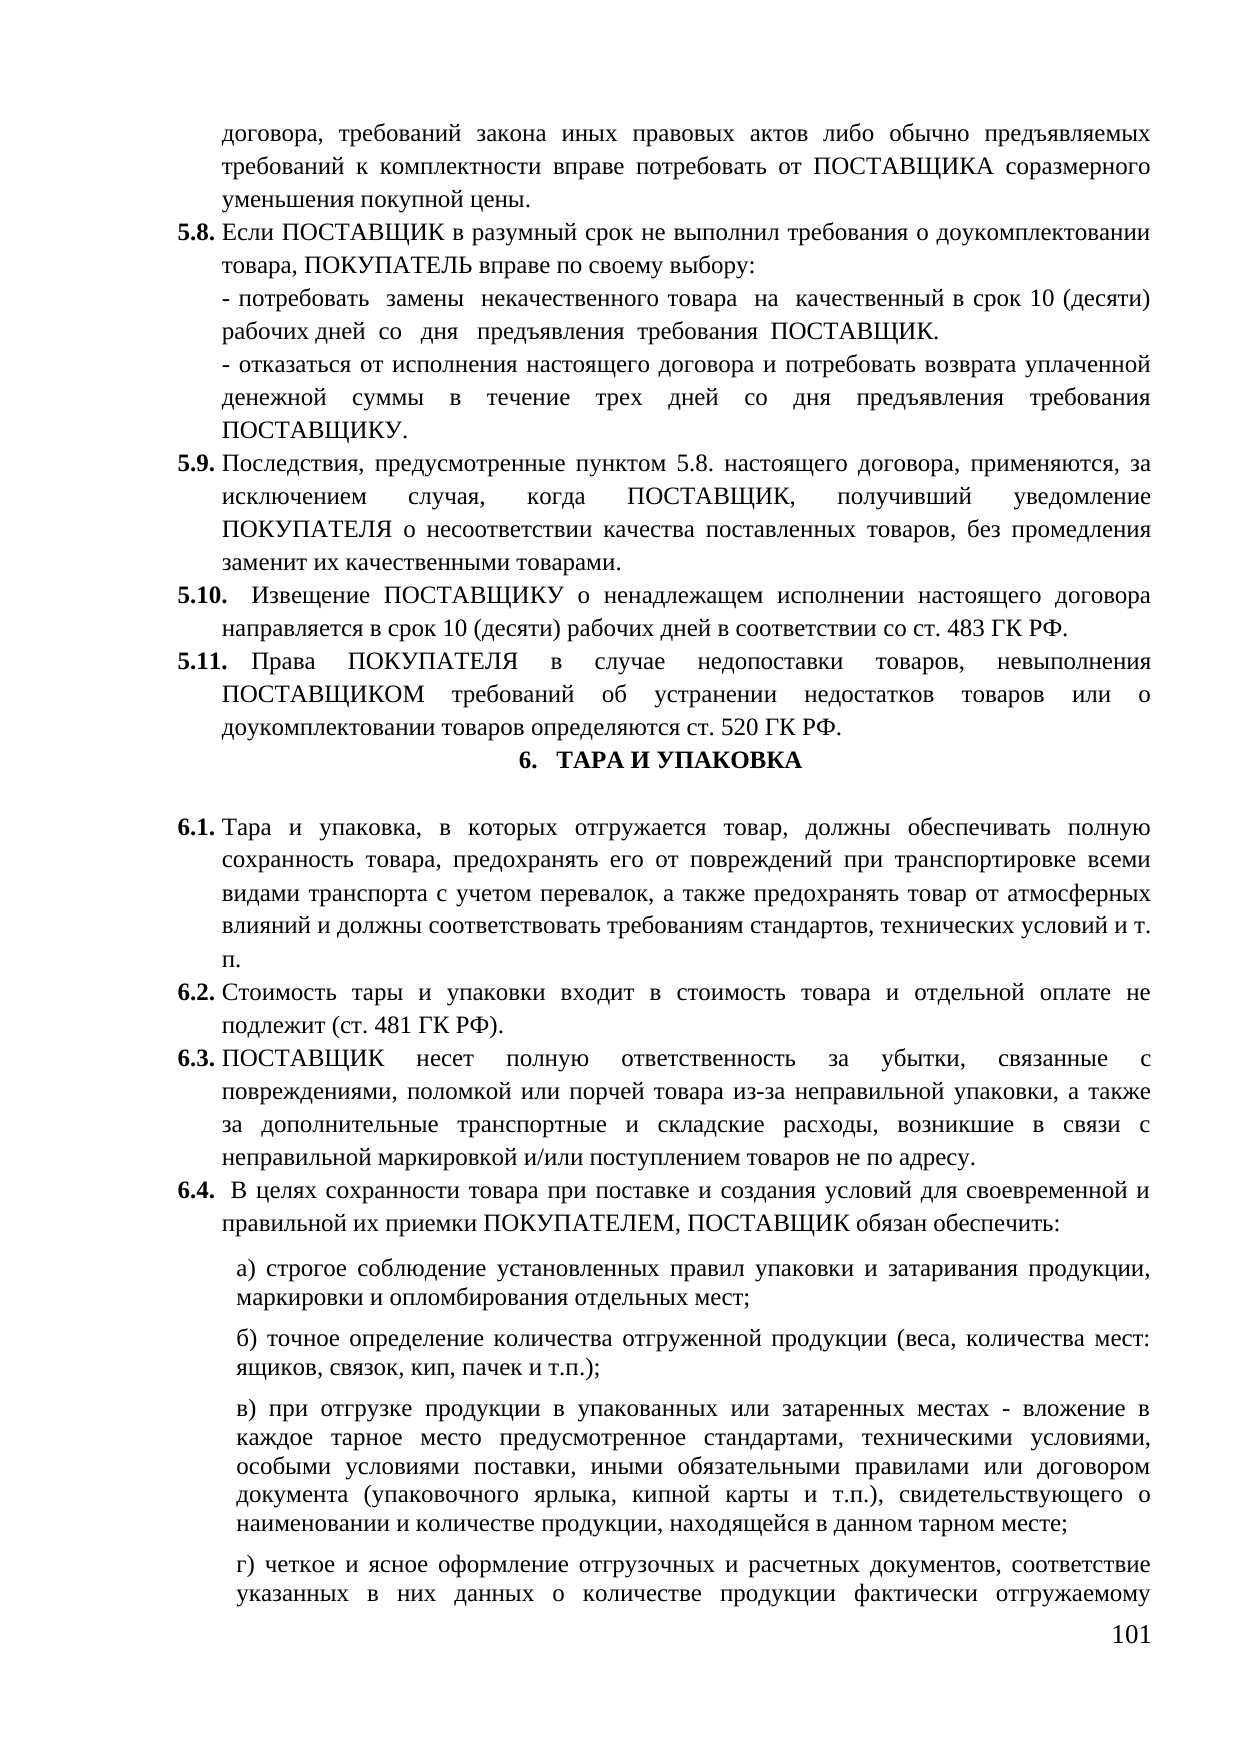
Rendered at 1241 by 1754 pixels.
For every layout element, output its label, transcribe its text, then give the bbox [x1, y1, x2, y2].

text а) строгое соблюдение установленных правил упаковки и затаривания продукции, маркировки и опломбирования отдельных мест; [236, 1253, 1152, 1311]
list В целях сохранности товара при поставке и создания условий для своевременной и правильной их приемки ПОКУПАТЕЛЕМ, ПОСТАВЩИК обязан обеспечить: [177, 1175, 1152, 1237]
text б) точное определение количества отгруженной продукции (веса, количества мест: ящиков, связок, кип, пачек и т.п.); [236, 1323, 1152, 1381]
text - отказаться от исполнения настоящего договора и потребовать возврата уплаченной денежной суммы в течение трех дней со дня предъявления требования ПОСТАВЩИКУ. [222, 349, 1152, 444]
list Если ПОСТАВЩИК в разумный срок не выполнил требования о доукомплектовании товара, ПОКУПАТЕЛЬ вправе по своему выбору: [177, 217, 1152, 279]
list Тара и упаковка, в которых отгружается товар, должны обеспечивать полную сохранность товара, предохранять его от повреждений при транспортировке всеми видами транспорта с учетом перевалок, а также предохранять товар от атмосферных влияний и должны соответствовать требованиям стандартов, технических условий и т. п. [177, 812, 1152, 972]
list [177, 118, 1152, 213]
list Последствия, предусмотренные пунктом 5.8. настоящего договора, применяются, за исключением случая, когда ПОСТАВЩИК, получивший уведомление ПОКУПАТЕЛЯ о несоответствии качества поставленных товаров, без промедления заменит их качественными товарами. [177, 448, 1152, 576]
list ПОСТАВЩИК несет полную ответственность за убытки, связанные с повреждениями, поломкой или порчей товара из-за неправильной упаковки, а также за дополнительные транспортные и складские расходы, возникшие в связи с неправильной маркировкой и/или поступлением товаров не по адресу. [177, 1043, 1152, 1171]
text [236, 1549, 1152, 1607]
list Извещение ПОСТАВЩИКУ о ненадлежащем исполнении настоящего договора направляется в срок 10 (десяти) рабочих дней в соответствии со ст. 483 ГК РФ. [177, 580, 1152, 642]
text - потребовать замены некачественного товара на качественный в срок 10 (десяти) рабочих дней со дня предъявления требования ПОСТАВЩИК. [222, 283, 1152, 345]
list Стоимость тары и упаковки входит в стоимость товара и отдельной оплате не подлежит (ст. 481 ГК РФ). [177, 977, 1152, 1038]
list ТАРА И УПАКОВКА [169, 746, 1152, 774]
text в) при отгрузке продукции в упакованных или затаренных местах - вложение в каждое тарное место предусмотренное стандартами, техническими условиями, особыми условиями поставки, иными обязательными правилами или договором документа (упаковочного ярлыка, кипной карты и т.п.), свидетельствующего о наименовании и количестве продукции, находящейся в данном тарном месте; [236, 1393, 1152, 1537]
list Права ПОКУПАТЕЛЯ в случае недопоставки товаров, невыполнения ПОСТАВЩИКОМ требований об устранении недостатков товаров или о доукомплектовании товаров определяются ст. 520 ГК РФ. [177, 646, 1152, 741]
